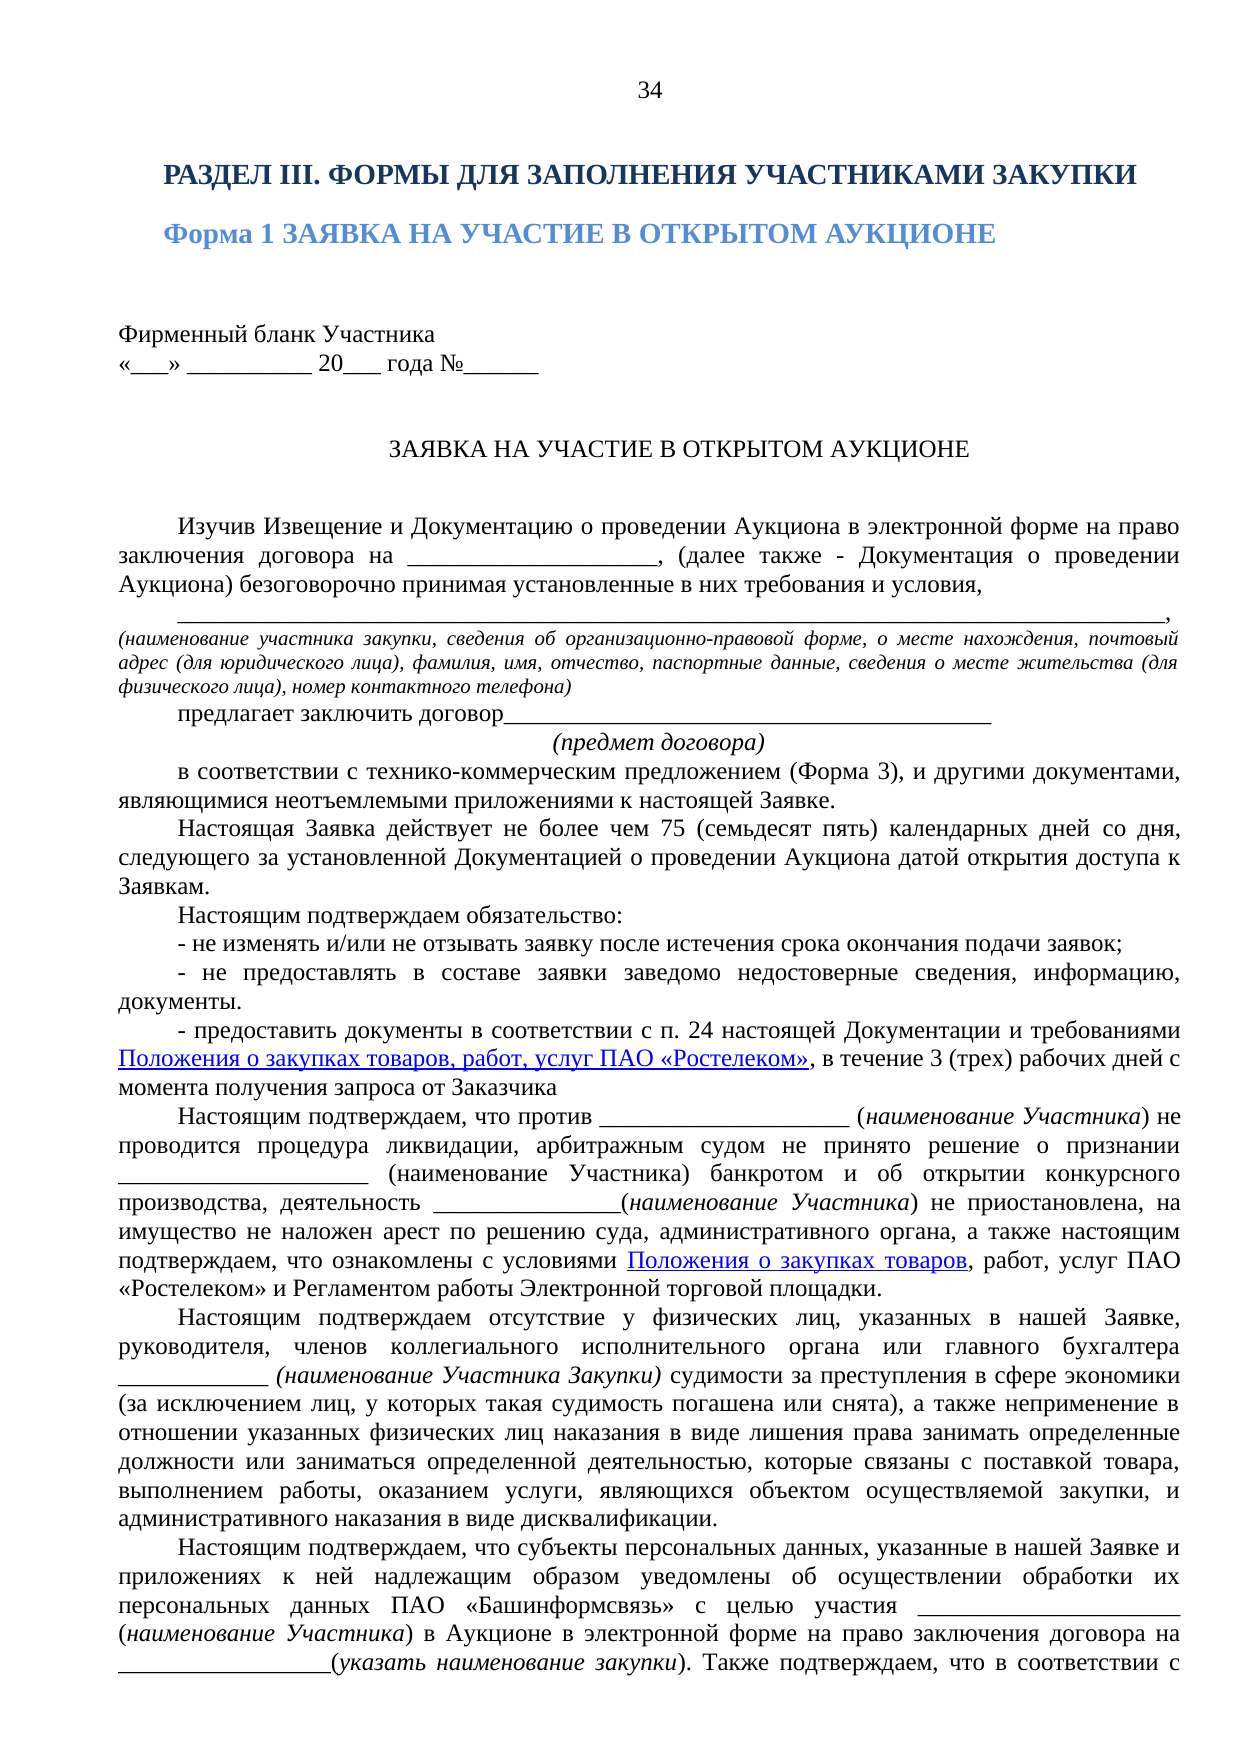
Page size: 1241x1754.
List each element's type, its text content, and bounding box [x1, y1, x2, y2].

text Настоящим подтверждаем обязательство: [118, 900, 1181, 928]
text (предмет договора) [118, 727, 1181, 756]
text предлагает заключить договор_______________________________________ [118, 698, 1181, 727]
text - предоставить документы в соответствии с п. 24 настоящей Документации и требованиями Положения о закупках товаров, работ, услуг ПАО «Ростелеком», в течение 3 (трех) рабочих дней с момента получения запроса от Заказчика [118, 1015, 1181, 1101]
text - не предоставлять в составе заявки заведомо недостоверные сведения, информацию, документы. [118, 957, 1181, 1015]
text РАЗДЕЛ III. ФОРМЫ ДЛЯ ЗАПОЛНЕНИЯ УЧАСТНИКАМИ ЗАКУПКИ [163, 157, 1181, 191]
text Фирменный бланк Участника [118, 319, 1181, 348]
text в соответствии с технико-коммерческим предложением (Форма 3), и другими документами, являющимися неотъемлемыми приложениями к настоящей Заявке. [118, 756, 1181, 813]
text Настоящим подтверждаем отсутствие у физических лиц, указанных в нашей Заявке, руководителя, членов коллегиального исполнительного органа или главного бухгалтера ____________ (наименование Участника Закупки) судимости за преступления в сфере экономики (за исключением лиц, у которых такая судимость погашена или снята), а также неприменение в отношении указанных физических лиц наказания в виде лишения права занимать определенные должности или заниматься определенной деятельностью, которые связаны с поставкой товара, выполнением работы, оказанием услуги, являющихся объектом осуществляемой закупки, и административного наказания в виде дисквалификации. [118, 1302, 1181, 1532]
text Изучив Извещение и Документацию о проведении Аукциона в электронной форме на право заключения договора на ____________________, (далее также - Документация о проведении Аукциона) безоговорочно принимая установленные в них требования и условия, [118, 511, 1181, 597]
text _______________________________________________________________________________, (наименование участника закупки, сведения об организационно-правовой форме, о месте нахождения, почтовый адрес (для юридического лица), фамилия, имя, отчество, паспортные данные, сведения о месте жительства (для физического лица), номер контактного телефона) [118, 597, 1181, 698]
text «___» __________ 20___ года №______ [118, 348, 1181, 377]
text ЗАЯВКА НА УЧАСТИЕ В ОТКРЫТОМ АУКЦИОНЕ [118, 434, 1181, 463]
text - не изменять и/или не отзывать заявку после истечения срока окончания подачи заявок; [118, 928, 1181, 957]
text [118, 1532, 1181, 1676]
text Настоящим подтверждаем, что против ____________________ (наименование Участника) не проводится процедура ликвидации, арбитражным судом не принято решение о признании ____________________ (наименование Участника) банкротом и об открытии конкурсного производства, деятельность _______________(наименование Участника) не приостановлена, на имущество не наложен арест по решению суда, административного органа, а также настоящим подтверждаем, что ознакомлены с условиями Положения о закупках товаров, работ, услуг ПАО «Ростелеком» и Регламентом работы Электронной торговой площадки. [118, 1101, 1181, 1302]
text Настоящая Заявка действует не более чем 75 (семьдесят пять) календарных дней со дня, следующего за установленной Документацией о проведении Аукциона датой открытия доступа к Заявкам. [118, 813, 1181, 900]
text Форма 1 ЗАЯВКА НА УЧАСТИЕ В ОТКРЫТОМ АУКЦИОНЕ [163, 216, 1181, 249]
